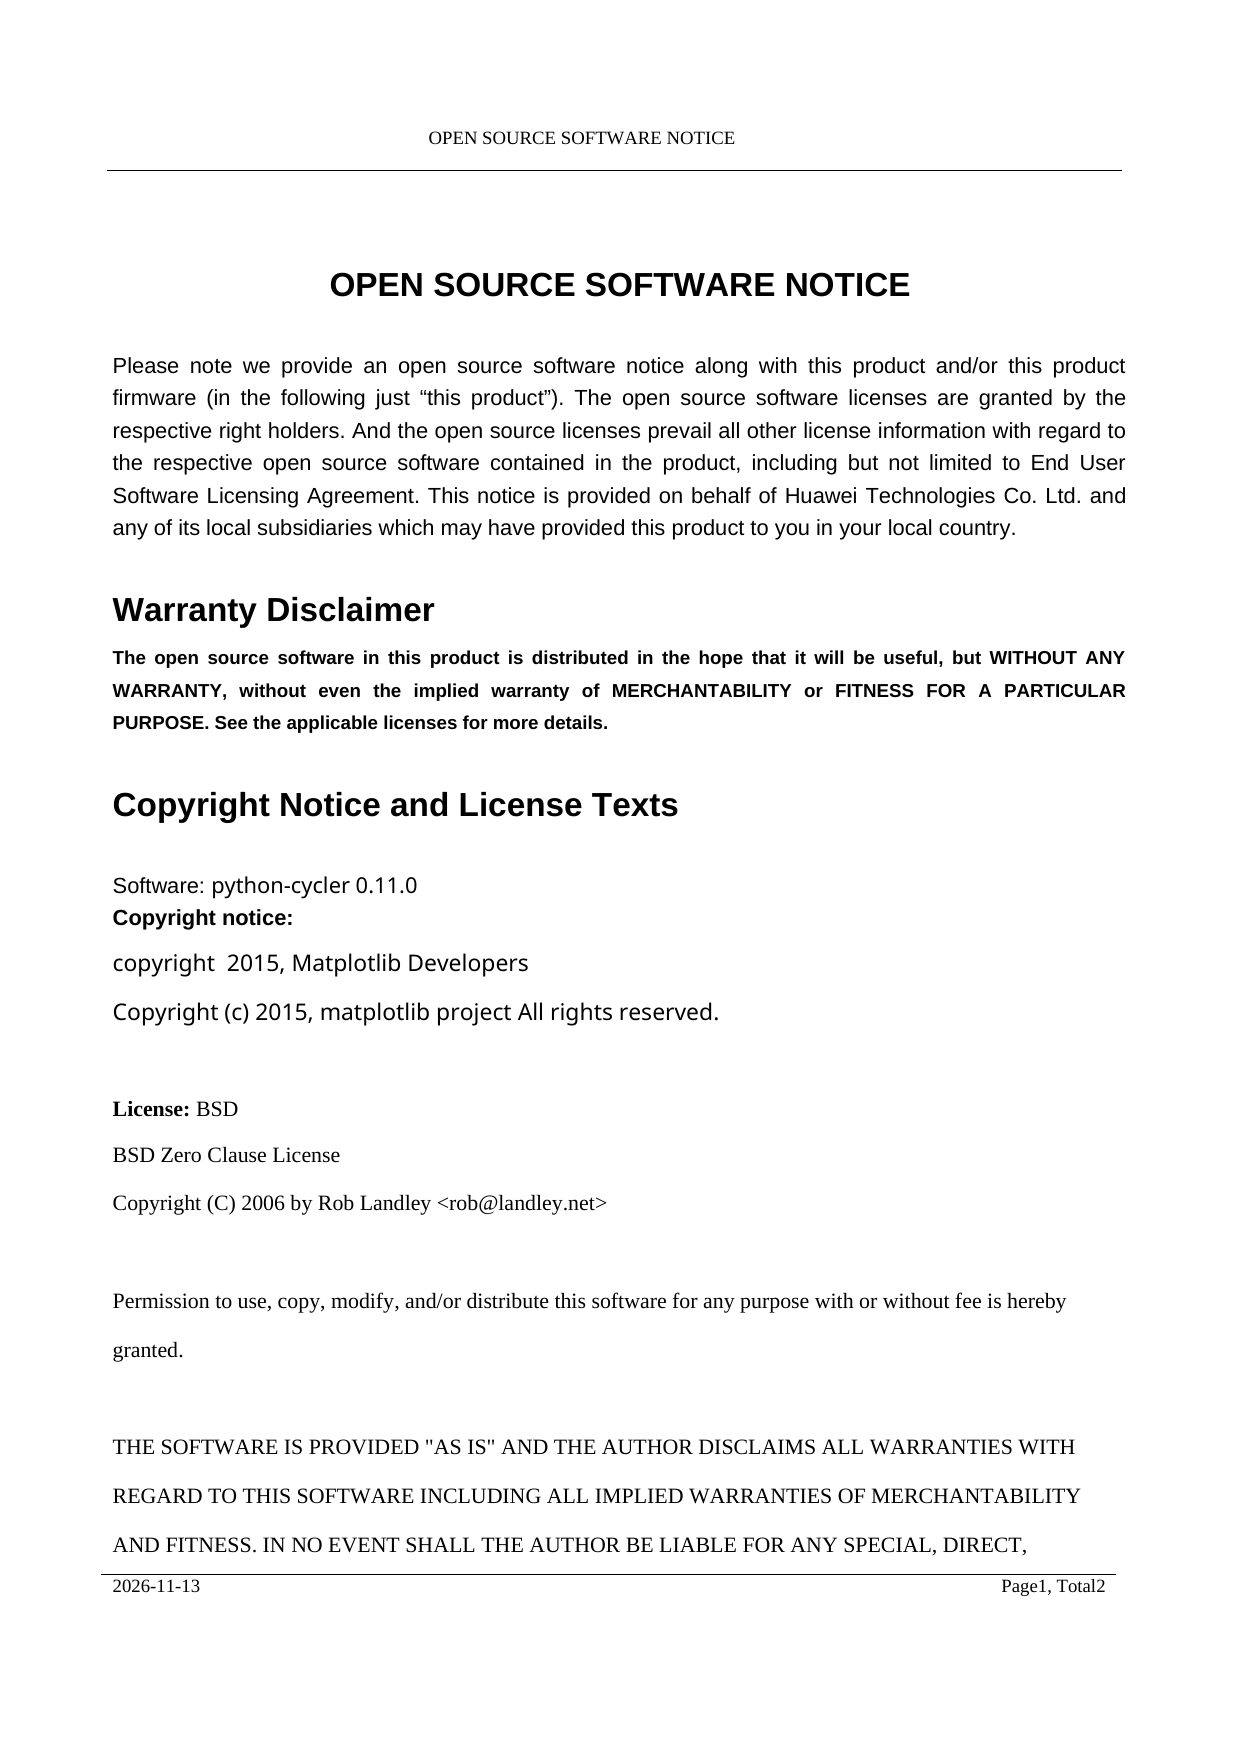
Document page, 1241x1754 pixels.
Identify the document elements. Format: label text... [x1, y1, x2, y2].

text The open source software in this product is distributed in the hope that it will be useful, but WITHOUT ANY WARRANTY, without even the implied warranty of MERCHANTABILITY or FITNESS FOR A PARTICULAR PURPOSE. See the applicable licenses for more details. [112, 641, 1128, 739]
text copyright 2015, Matplotlib Developers Copyright (c) 2015, matplotlib project All rights reserved. [112, 947, 1128, 1077]
text Software: python-cycler 0.11.0 [112, 869, 1128, 901]
text License: BSD [112, 1093, 1128, 1125]
text Warranty Disclaimer [112, 576, 1128, 641]
text OPEN SOURCE SOFTWARE NOTICE [112, 251, 1128, 316]
text Copyright Notice and License Texts [112, 771, 1128, 836]
text Copyright notice: [112, 901, 1128, 934]
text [112, 1138, 1128, 1560]
text Please note we provide an open source software notice along with this product and/or this product firmware (in the following just “this product”). The open source software licenses are granted by the respective right holders. And the open source licenses prevail all other license information with regard to the respective open source software contained in the product, including but not limited to End User Software Licensing Agreement. This notice is provided on behalf of Huawei Technologies Co. Ltd. and any of its local subsidiaries which may have provided this product to you in your local country. [112, 349, 1128, 544]
